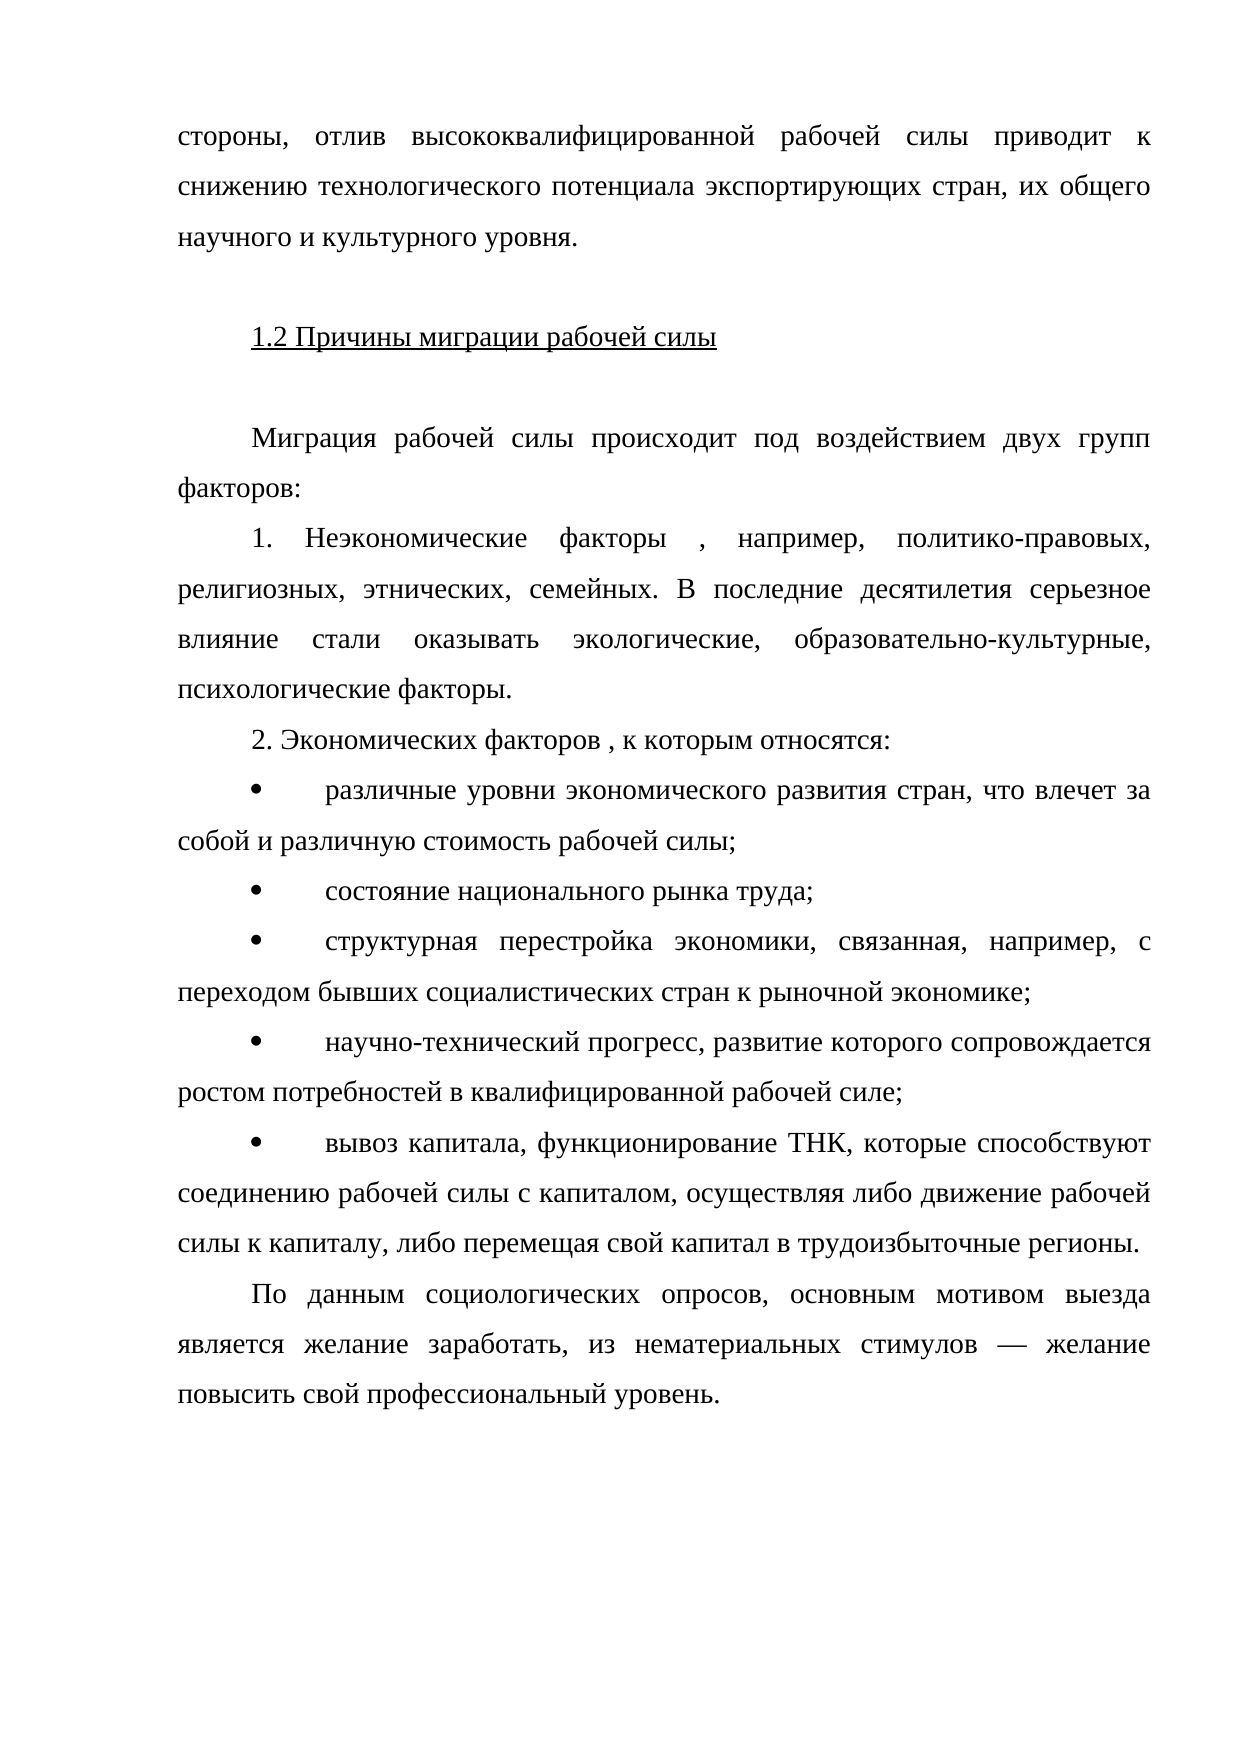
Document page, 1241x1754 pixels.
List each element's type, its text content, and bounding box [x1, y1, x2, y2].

list научно-технический прогресс, развитие которого сопровождается ростом потребностей в квалифицированной рабочей силе; [177, 1024, 1152, 1108]
text По данным социологических опросов, основным мотивом выезда является желание заработать, из нематериальных стимулов — желание повысить свой профессиональный уровень. [177, 1276, 1152, 1410]
list 1.2 Причины миграции рабочей силы [251, 319, 1152, 353]
list вывоз капитала, функционирование ТНК, которые способствуют соединению рабочей силы с капиталом, осуществляя либо движение рабочей силы к капиталу, либо перемещая свой капитал в трудоизбыточные регионы. [177, 1125, 1152, 1259]
text Миграция рабочей силы происходит под воздействием двух групп факторов: [177, 420, 1152, 504]
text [177, 118, 1152, 252]
list 2. Экономических факторов , к которым относятся: [251, 722, 1152, 755]
list состояние национального рынка труда; [177, 873, 1152, 907]
list структурная перестройка экономики, связанная, например, с переходом бывших социалистических стран к рыночной экономике; [177, 923, 1152, 1007]
text 1. Неэкономические факторы , например, политико-правовых, религиозных, этнических, семейных. В последние десятилетия серьезное влияние стали оказывать экологические, образовательно-культурные, психологические факторы. [177, 521, 1152, 705]
list различные уровни экономического развития стран, что влечет за собой и различную стоимость рабочей силы; [177, 772, 1152, 856]
